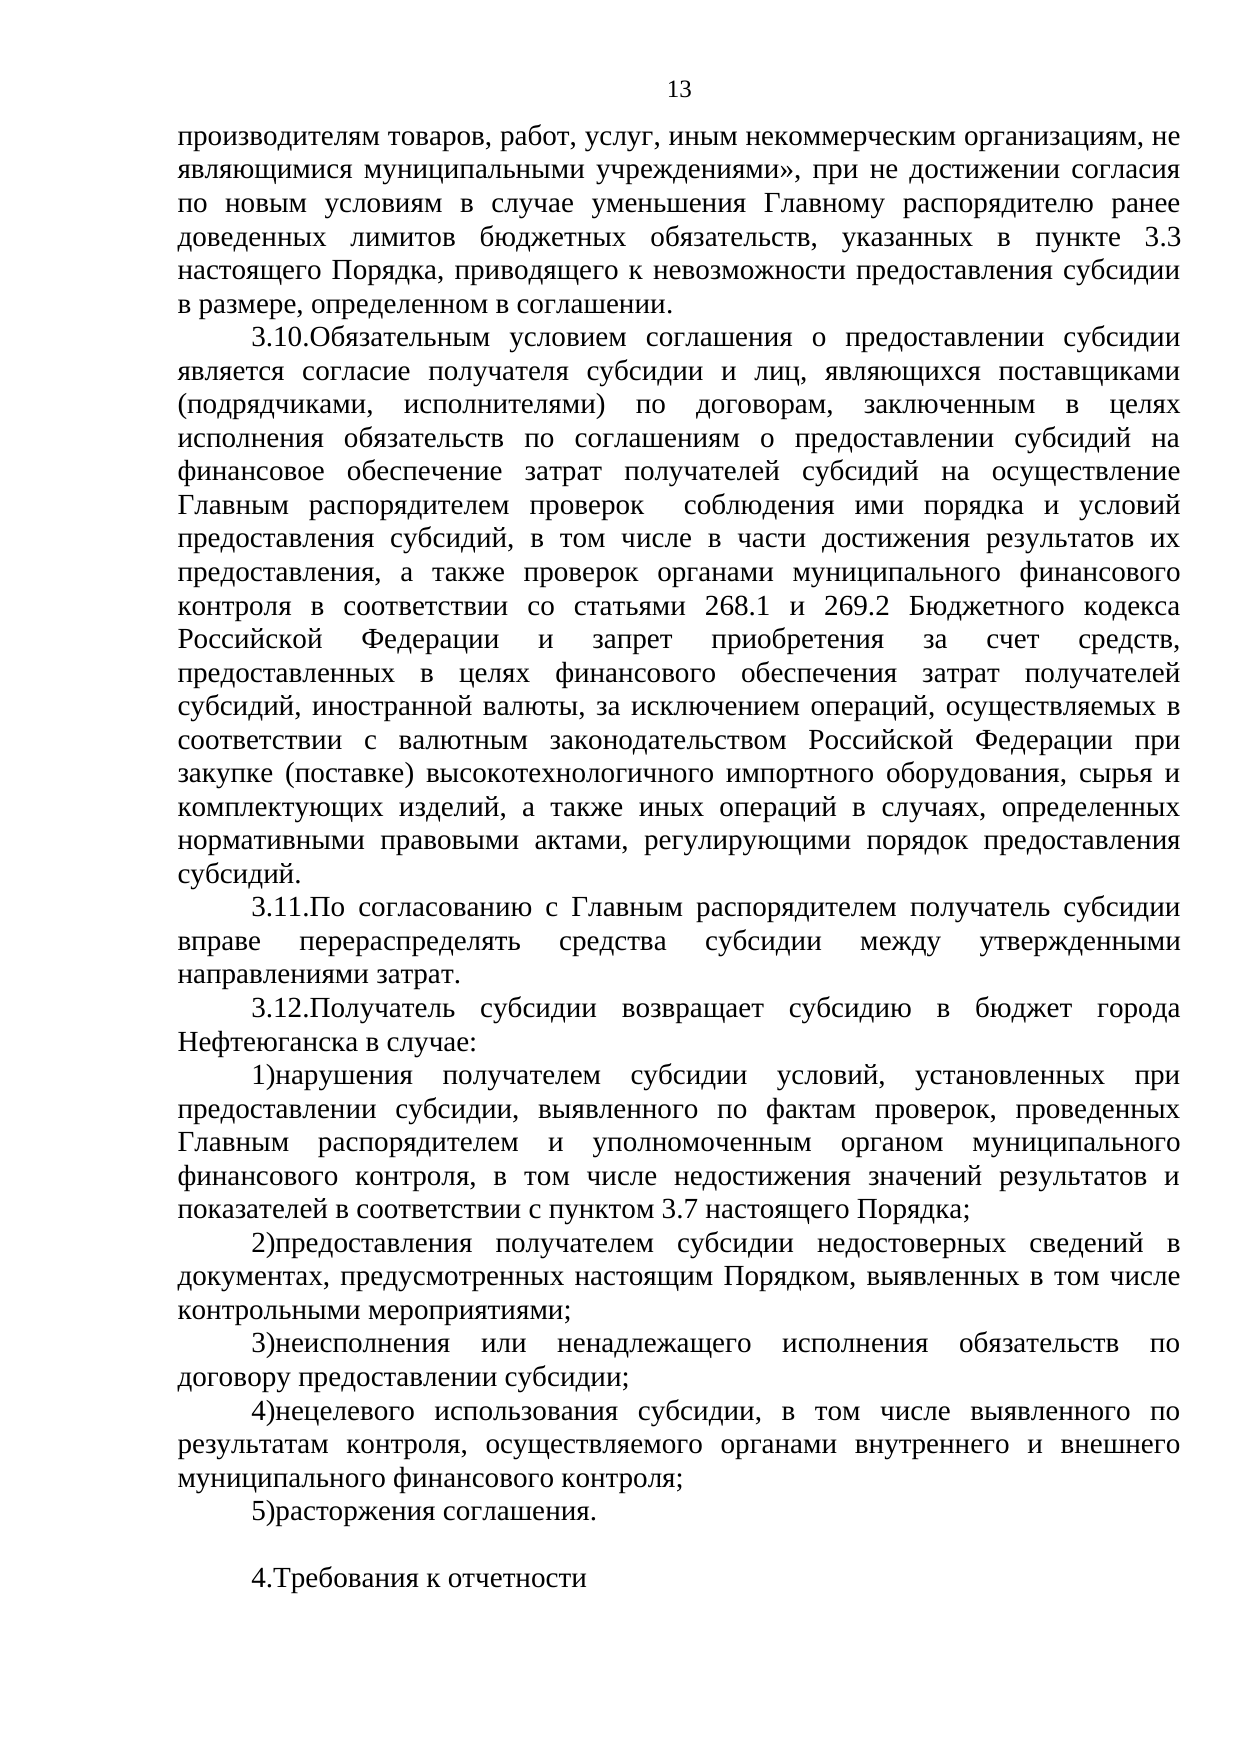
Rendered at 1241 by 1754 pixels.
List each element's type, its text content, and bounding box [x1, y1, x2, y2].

text 3.12.Получатель субсидии возвращает субсидию в бюджет города Нефтеюганска в случае: [177, 990, 1181, 1057]
text 2)предоставления получателем субсидии недостоверных сведений в документах, предусмотренных настоящим Порядком, выявленных в том числе контрольными мероприятиями; [177, 1225, 1181, 1326]
text 4.Требования к отчетности [177, 1560, 1181, 1594]
text 1)нарушения получателем субсидии условий, установленных при предоставлении субсидии, выявленного по фактам проверок, проведенных Главным распорядителем и уполномоченным органом муниципального финансового контроля, в том числе недостижения значений результатов и показателей в соответствии с пунктом 3.7 настоящего Порядка; [177, 1057, 1181, 1225]
text 3)неисполнения или ненадлежащего исполнения обязательств по договору предоставлении субсидии; [177, 1326, 1181, 1393]
text 4)нецелевого использования субсидии, в том числе выявленного по результатам контроля, осуществляемого органами внутреннего и внешнего муниципального финансового контроля; [177, 1393, 1181, 1493]
text 5)расторжения соглашения. [177, 1493, 1181, 1527]
text 3.10.Обязательным условием соглашения о предоставлении субсидии является согласие получателя субсидии и лиц, являющихся поставщиками (подрядчиками, исполнителями) по договорам, заключенным в целях исполнения обязательств по соглашениям о предоставлении субсидий на финансовое обеспечение затрат получателей субсидий на осуществление Главным распорядителем проверок соблюдения ими порядка и условий предоставления субсидий, в том числе в части достижения результатов их предоставления, а также проверок органами муниципального финансового контроля в соответствии со статьями 268.1 и 269.2 Бюджетного кодекса Российской Федерации и запрет приобретения за счет средств, предоставленных в целях финансового обеспечения затрат получателей субсидий, иностранной валюты, за исключением операций, осуществляемых в соответствии с валютным законодательством Российской Федерации при закупке (поставке) высокотехнологичного импортного оборудования, сырья и комплектующих изделий, а также иных операций в случаях, определенных нормативными правовыми актами, регулирующими порядок предоставления субсидий. [177, 319, 1181, 889]
text 3.11.По согласованию с Главным распорядителем получатель субсидии вправе перераспределять средства субсидии между утвержденными направлениями затрат. [177, 889, 1181, 990]
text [177, 118, 1181, 319]
